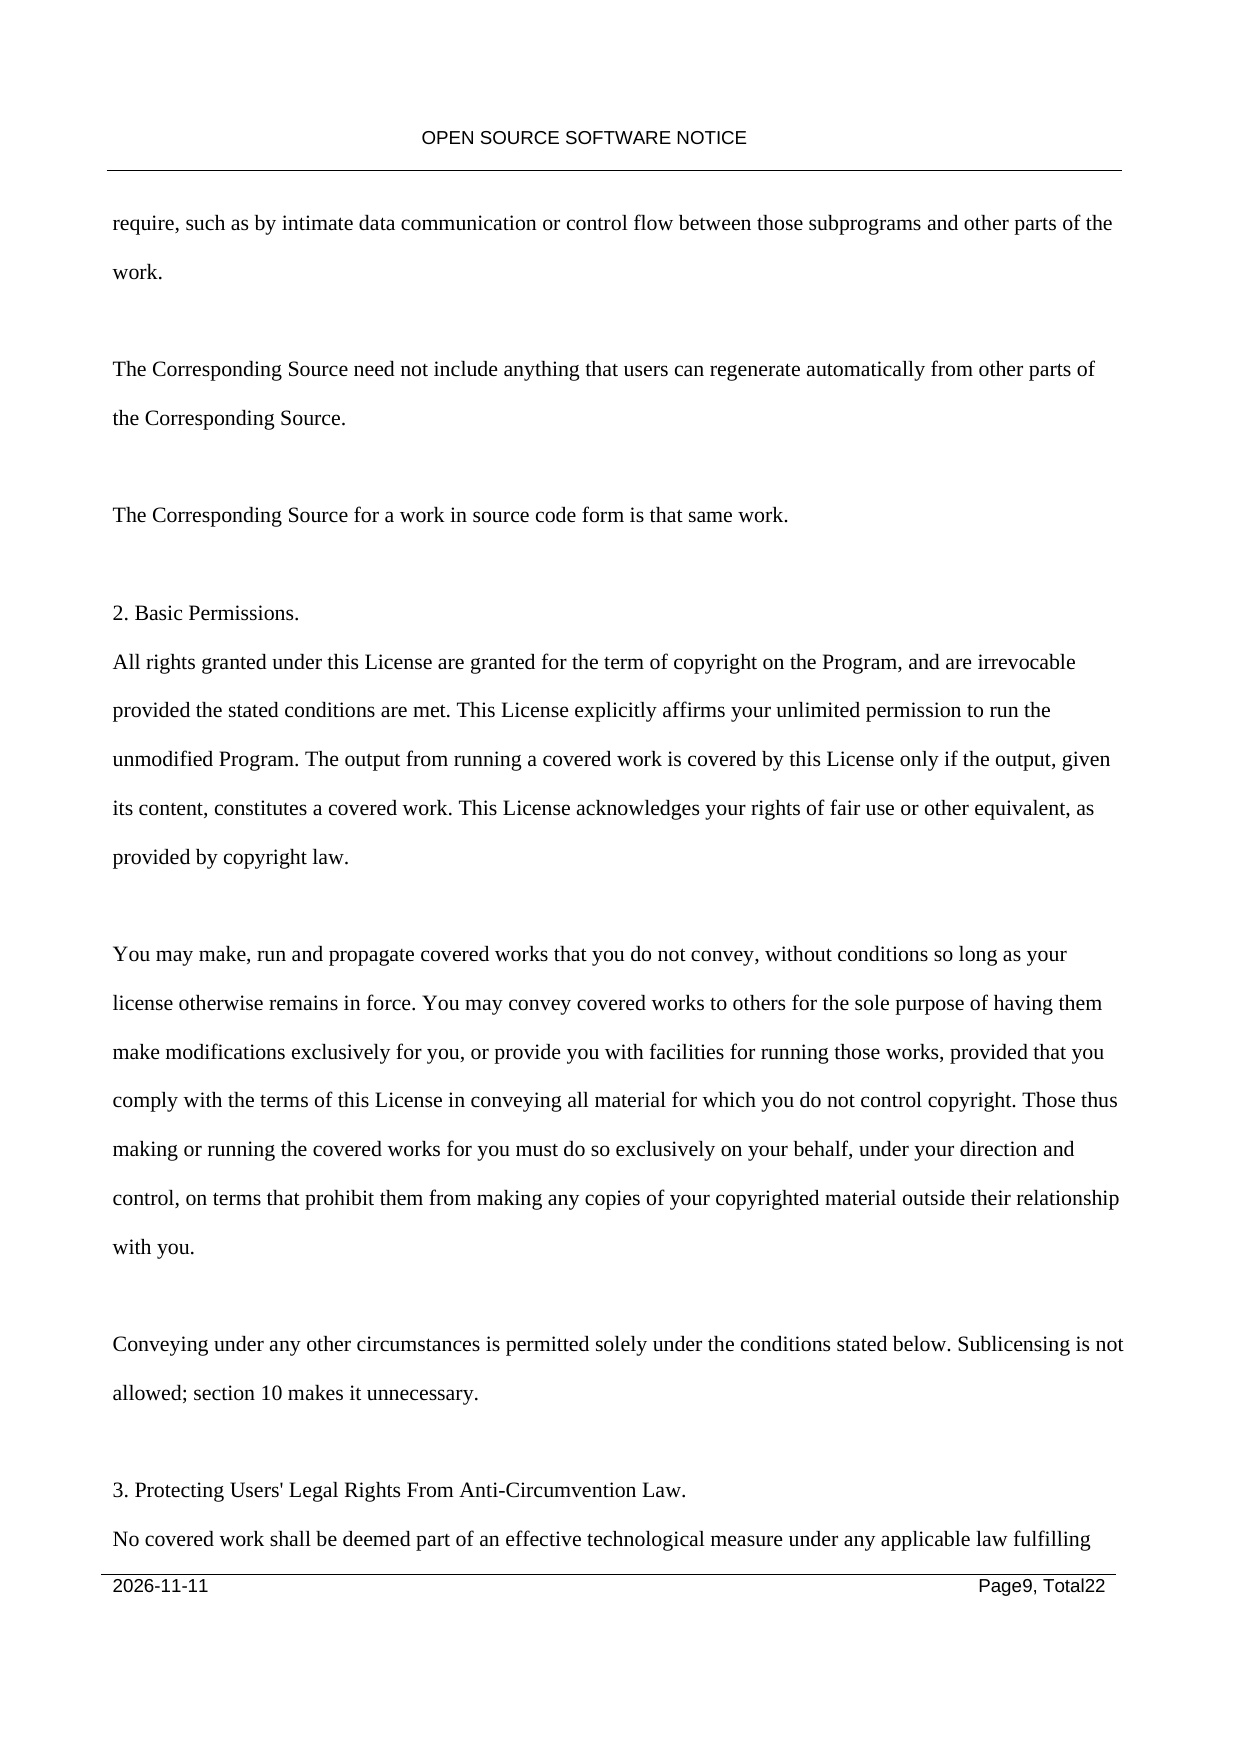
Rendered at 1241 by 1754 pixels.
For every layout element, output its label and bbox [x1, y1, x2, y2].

text [112, 206, 1128, 1555]
